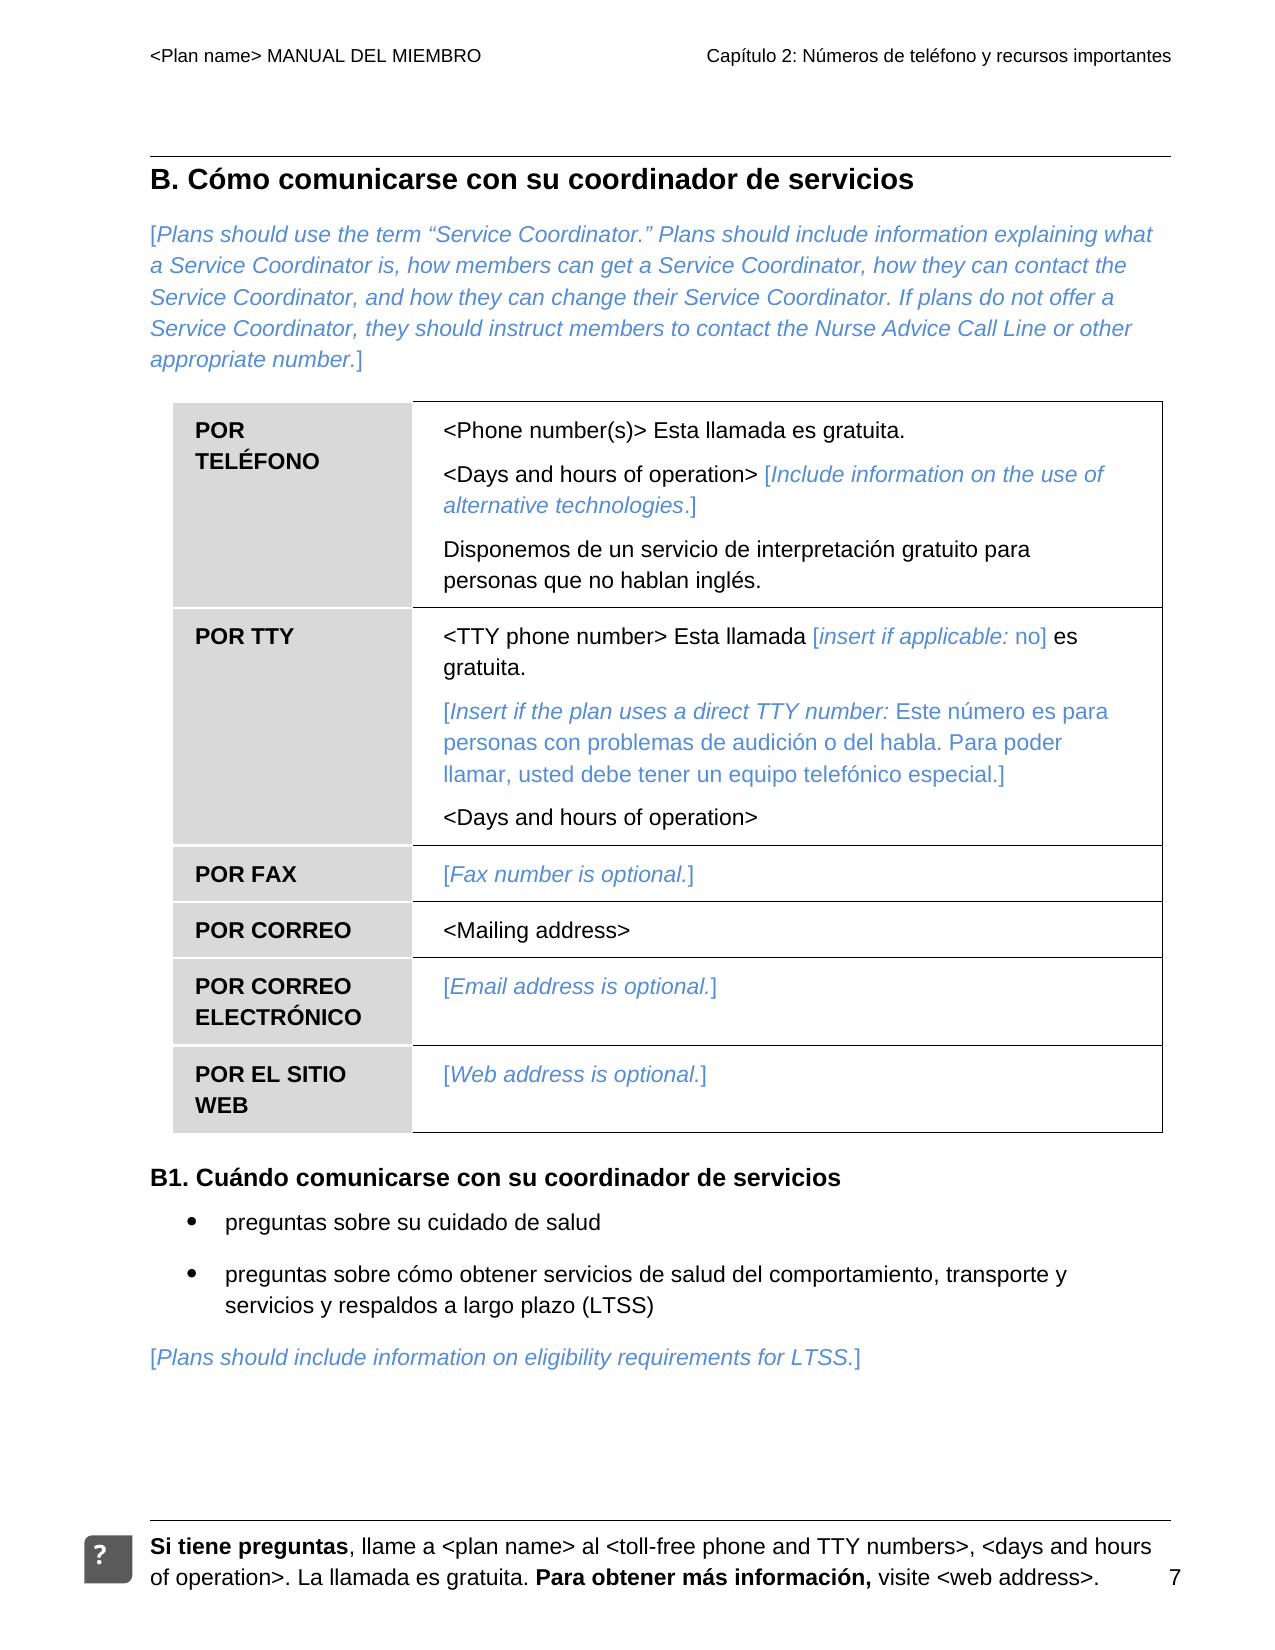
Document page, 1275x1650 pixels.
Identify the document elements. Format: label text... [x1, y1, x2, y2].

table_cell <TTY phone number> Esta llamada [insert if applicable: no] es gratuita. [Insert if the plan uses a direct TTY number: Este número es para personas con problemas de audición o del habla. Para poder llamar, usted debe tener un equipo telefónico especial.] <Days and hours of operation> [413, 608, 1162, 844]
subtitle B1. Cuándo comunicarse con su coordinador de servicios [150, 1159, 1096, 1193]
table_cell [Fax number is optional.] [413, 846, 1162, 901]
table_cell POR TELÉFONO [173, 403, 412, 607]
subtitle Cómo comunicarse con su coordinador de servicios [150, 157, 1171, 197]
text [Plans should use the term “Service Coordinator.” Plans should include information explaining what a Service Coordinator is, how members can get a Service Coordinator, how they can contact the Service Coordinator, and how they can change their Service Coordinator. If plans do not offer a Service Coordinator, they should instruct members to contact the Nurse Advice Call Line or other appropriate number.] [150, 217, 1171, 374]
table_cell POR FAX [173, 847, 412, 901]
table_cell [Email address is optional.] [413, 958, 1162, 1044]
table_cell [Web address is optional.] [413, 1046, 1162, 1132]
table_cell POR CORREO [173, 903, 412, 957]
table_cell <Mailing address> [413, 902, 1162, 957]
table_cell POR EL SITIO WEB [173, 1047, 412, 1132]
list preguntas sobre su cuidado de salud [187, 1205, 1096, 1237]
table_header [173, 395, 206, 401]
table_header [413, 395, 1162, 401]
table_cell POR TTY [173, 609, 412, 844]
table_cell POR CORREO ELECTRÓNICO [173, 959, 412, 1044]
list preguntas sobre cómo obtener servicios de salud del comportamiento, transporte y servicios y respaldos a largo plazo (LTSS) [187, 1257, 1096, 1320]
text [Plans should include information on eligibility requirements for LTSS.] [150, 1341, 1171, 1372]
table_cell <Phone number(s)> Esta llamada es gratuita. <Days and hours of operation> [Include information on the use of alternative technologies.] Disponemos de un servicio de interpretación gratuito para personas que no hablan inglés. [413, 402, 1162, 607]
